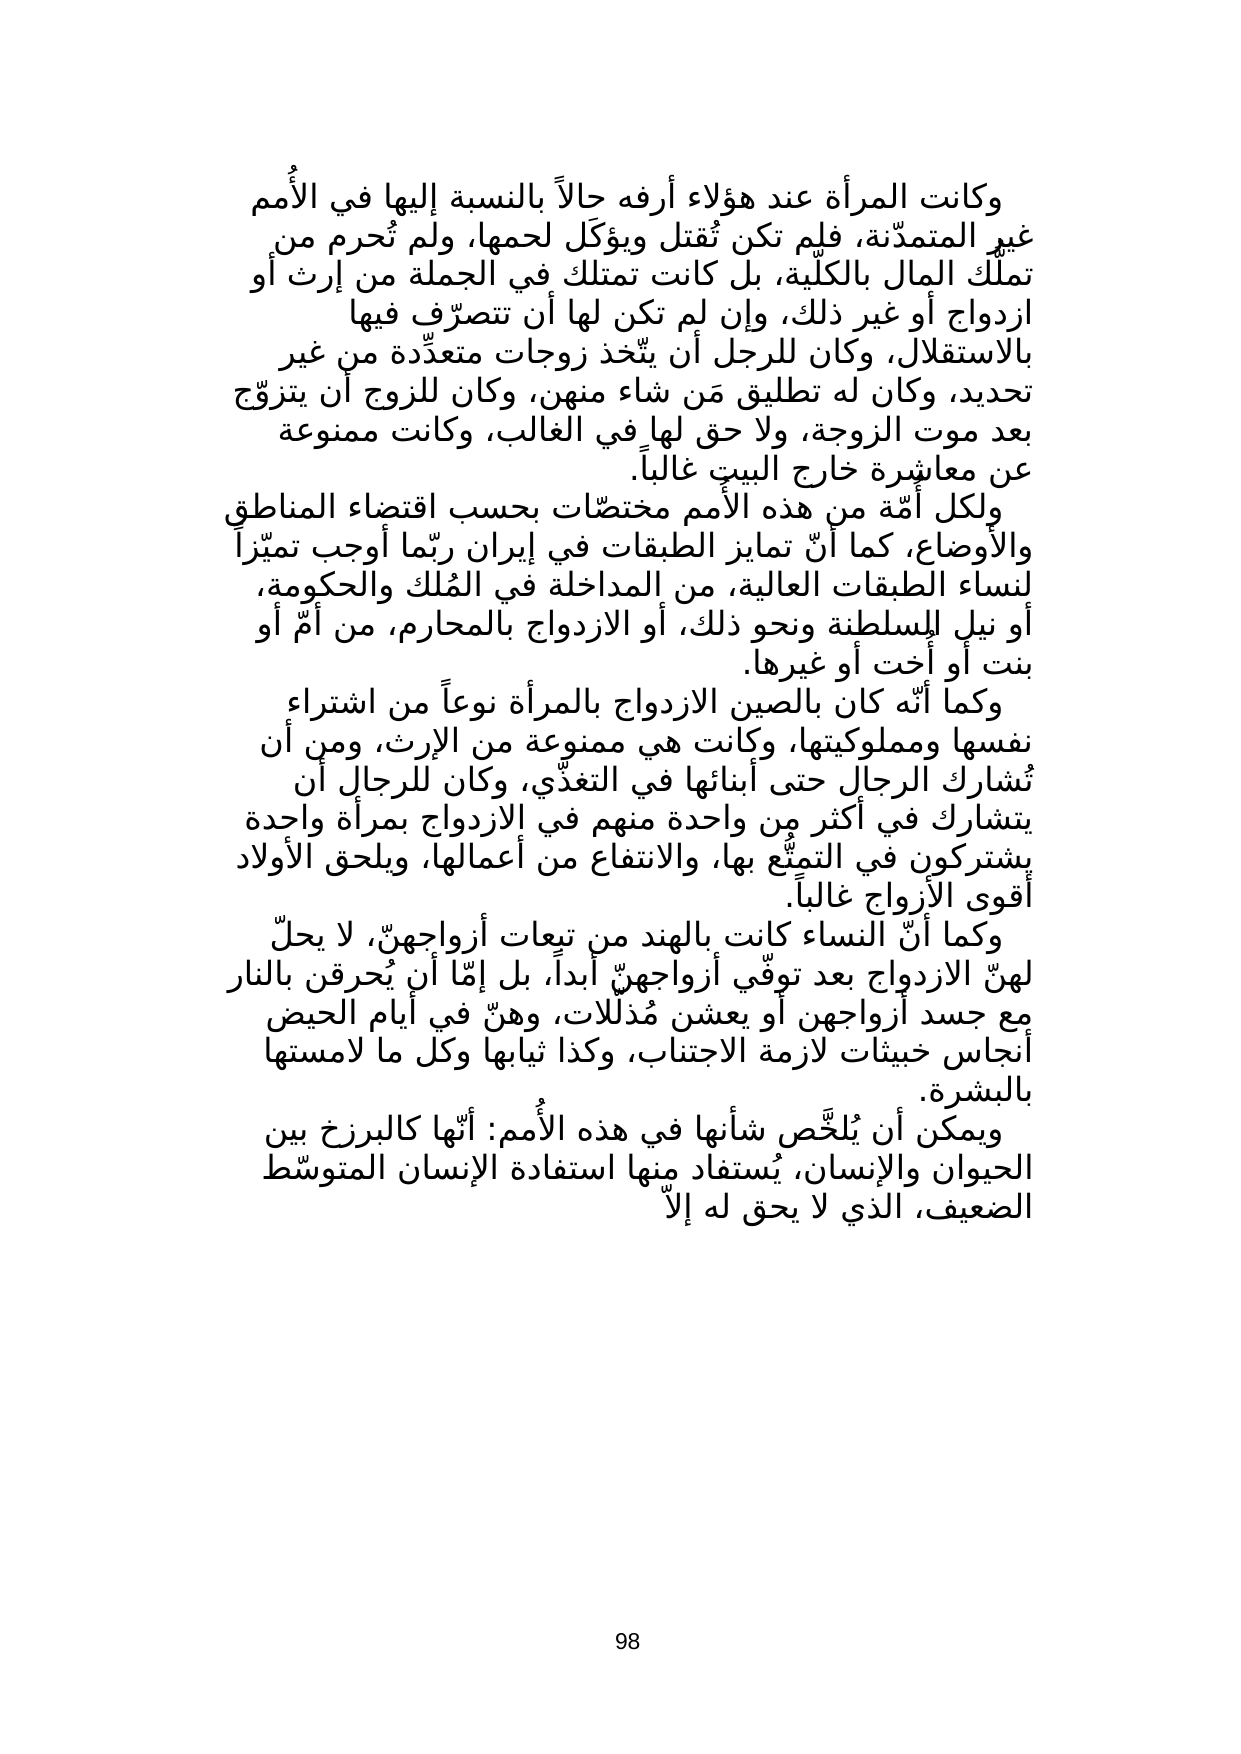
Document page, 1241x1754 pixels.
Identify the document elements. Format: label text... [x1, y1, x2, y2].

text وكانت المرأة عند هؤلاء أرفه حالاً بالنسبة إليها في الأُمم غير المتمدّنة، فلم تكن تُقتل ويؤكَل لحمها، ولم تُحرم من تملُّك المال بالكلّية، بل كانت تمتلك في الجملة من إرث أو ازدواج أو غير ذلك، وإن لم تكن لها أن تتصرّف فيها بالاستقلال، وكان للرجل أن يتّخذ زوجات متعدِّدة من غير تحديد، وكان له تطليق مَن شاء منهن، وكان للزوج أن يتزوّج بعد موت الزوجة، ولا حق لها في الغالب، وكانت ممنوعة عن معاشرة خارج البيت غالباً. [222, 177, 1033, 488]
text وكما أنّه كان بالصين الازدواج بالمرأة نوعاً من اشتراء نفسها ومملوكيتها، وكانت هي ممنوعة من الإرث، ومن أن تُشارك الرجال حتى أبنائها في التغذّي، وكان للرجال أن يتشارك في أكثر من واحدة منهم في الازدواج بمرأة واحدة يشتركون في التمتُّع بها، والانتفاع من أعمالها، ويلحق الأولاد أقوى الأزواج غالباً. [222, 682, 1033, 915]
text وكما أنّ النساء كانت بالهند من تبعات أزواجهنّ، لا يحلّ لهنّ الازدواج بعد توفّي أزواجهنّ أبداً، بل إمّا أن يُحرقن بالنار مع جسد أزواجهن أو يعشن مُذلّلات، وهنّ في أيام الحيض أنجاس خبيثات لازمة الاجتناب، وكذا ثيابها وكل ما لامستها بالبشرة. [222, 915, 1033, 1110]
text ويمكن أن يُلخَّص شأنها في هذه الأُمم: أنّها كالبرزخ بين الحيوان والإنسان، يُستفاد منها استفادة الإنسان المتوسّط الضعيف، الذي لا يحق له إلاّ [222, 1110, 1033, 1226]
text ولكل أُمّة من هذه الأُمم مختصّات بحسب اقتضاء المناطق والأوضاع، كما أنّ تمايز الطبقات في إيران ربّما أوجب تميّزاً لنساء الطبقات العالية، من المداخلة في المُلك والحكومة، أو نيل السلطنة ونحو ذلك، أو الازدواج بالمحارم، من أمّ أو بنت أو أُخت أو غيرها. [222, 488, 1033, 682]
